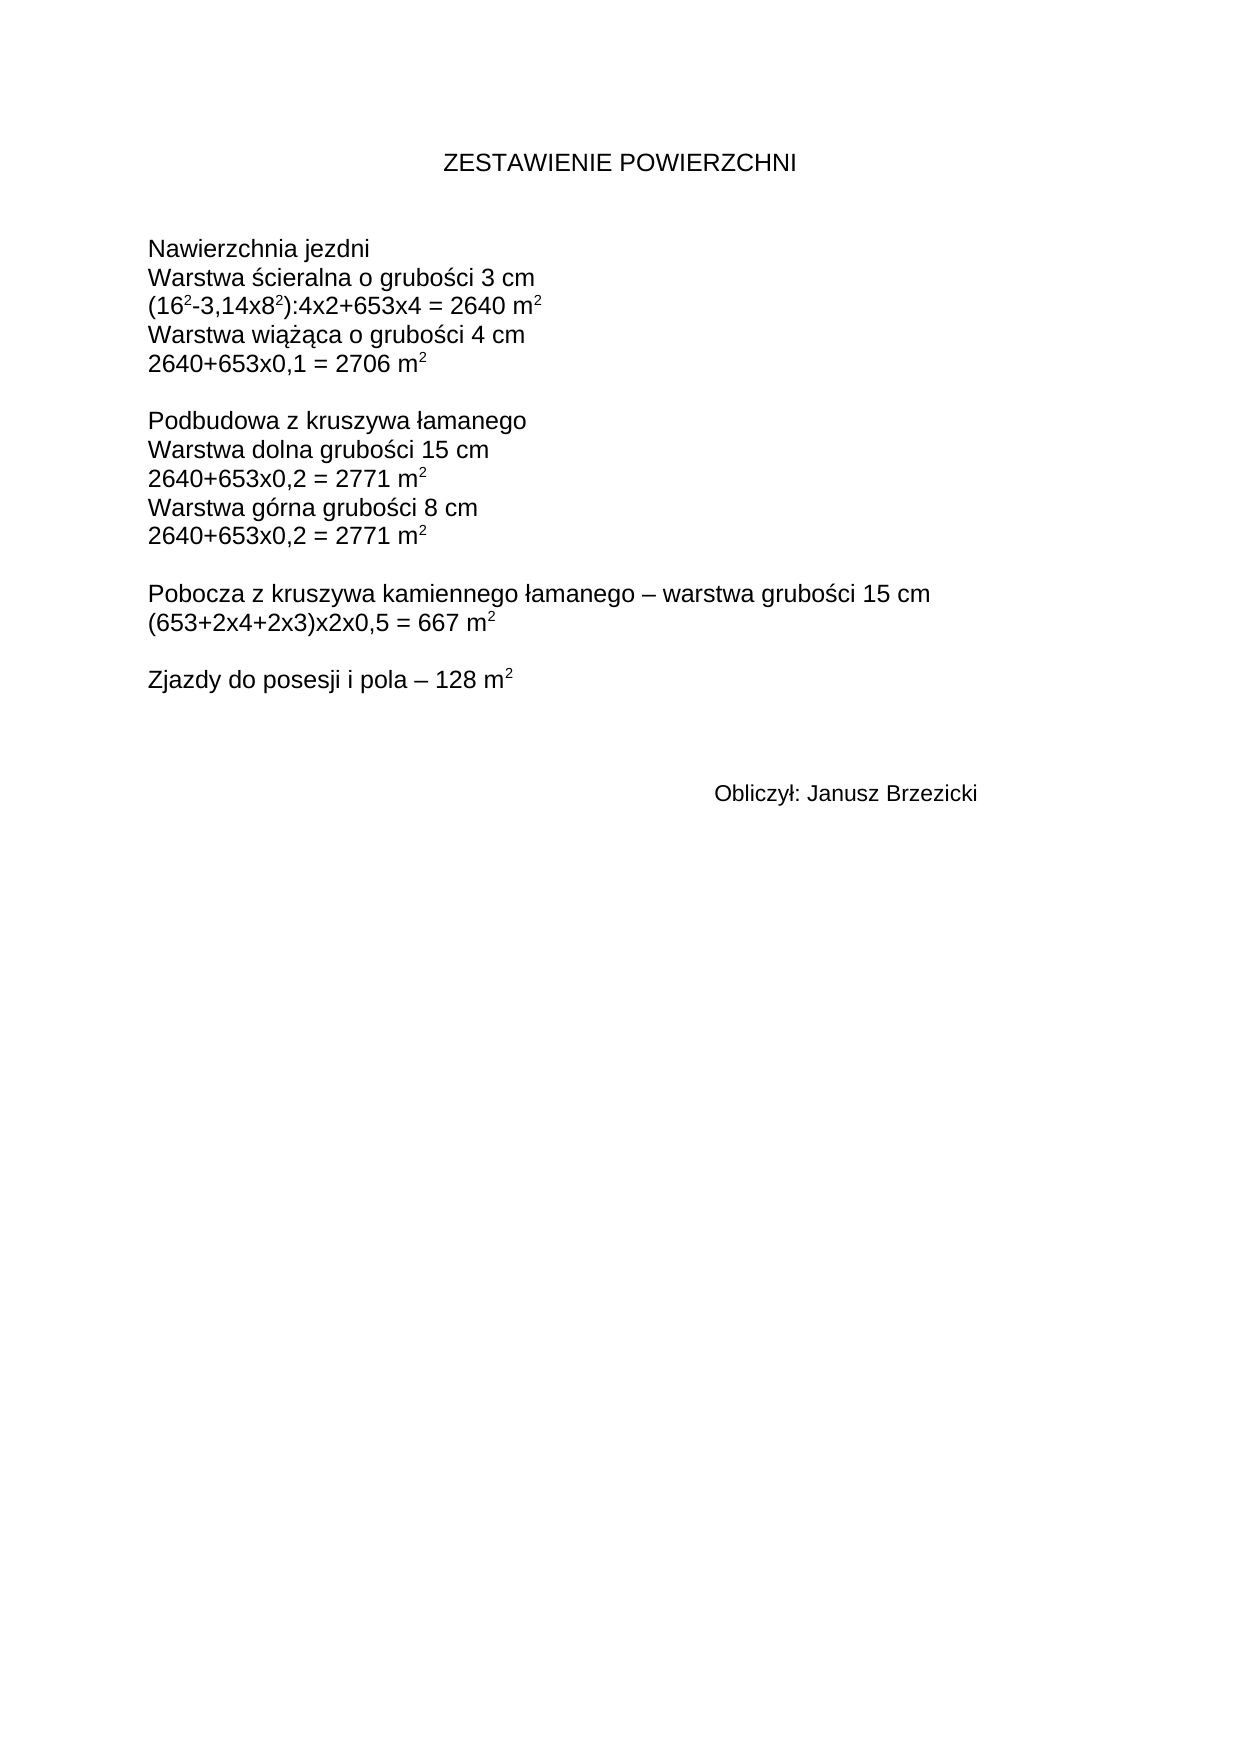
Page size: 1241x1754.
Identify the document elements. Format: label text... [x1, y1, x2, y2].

text ZESTAWIENIE POWIERZCHNI [148, 148, 1093, 176]
text 2640+653x0,1 = 2706 m2 [148, 349, 1093, 378]
text (162-3,14x82):4x2+653x4 = 2640 m2 [148, 291, 1093, 320]
text Warstwa wiążąca o grubości 4 cm [148, 320, 1093, 349]
text 2640+653x0,2 = 2771 m2 [148, 464, 1093, 493]
text Podbudowa z kruszywa łamanego [148, 406, 1093, 435]
text Nawierzchnia jezdni [148, 234, 1093, 263]
text Warstwa górna grubości 8 cm [148, 493, 1093, 521]
text Obliczył: Janusz Brzezicki [148, 780, 1093, 806]
text Pobocza z kruszywa kamiennego łamanego – warstwa grubości 15 cm [148, 579, 1093, 608]
text Zjazdy do posesji i pola – 128 m2 [148, 665, 1093, 694]
text Warstwa dolna grubości 15 cm [148, 435, 1093, 464]
text Warstwa ścieralna o grubości 3 cm [148, 263, 1093, 291]
text 2640+653x0,2 = 2771 m2 [148, 521, 1093, 550]
text (653+2x4+2x3)x2x0,5 = 667 m2 [148, 608, 1093, 636]
